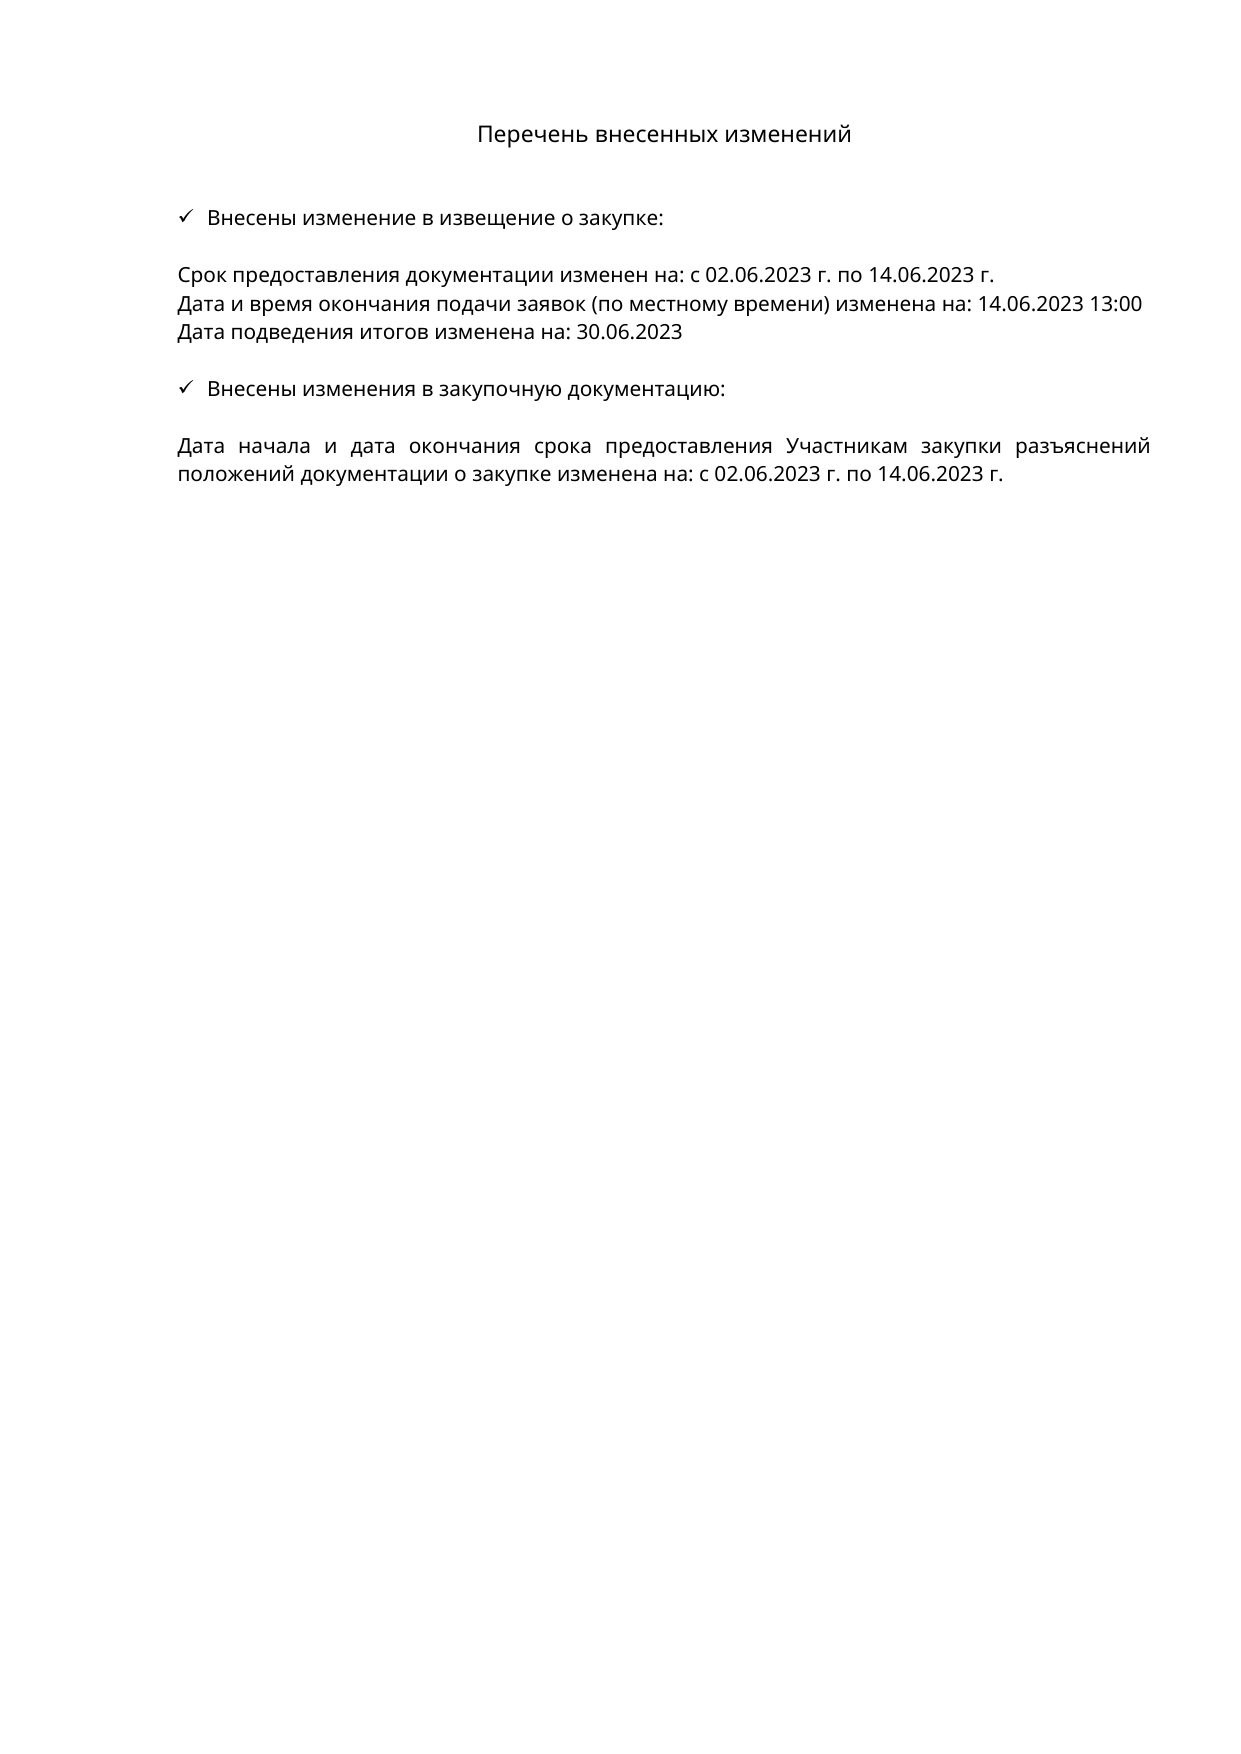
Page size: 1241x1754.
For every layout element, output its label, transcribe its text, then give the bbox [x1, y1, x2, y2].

text Перечень внесенных изменений [177, 118, 1152, 149]
list Внесены изменение в извещение о закупке: [177, 203, 1152, 232]
list Внесены изменения в закупочную документацию: [177, 374, 1152, 402]
text Дата и время окончания подачи заявок (по местному времени) изменена на: 14.06.2023 13:00 [177, 289, 1152, 317]
text Дата начала и дата окончания срока предоставления Участникам закупки разъяснений положений документации о закупке изменена на: с 02.06.2023 г. по 14.06.2023 г. [177, 431, 1152, 488]
text Срок предоставления документации изменен на: с 02.06.2023 г. по 14.06.2023 г. [177, 260, 1152, 289]
text Дата подведения итогов изменена на: 30.06.2023 [177, 317, 1152, 346]
